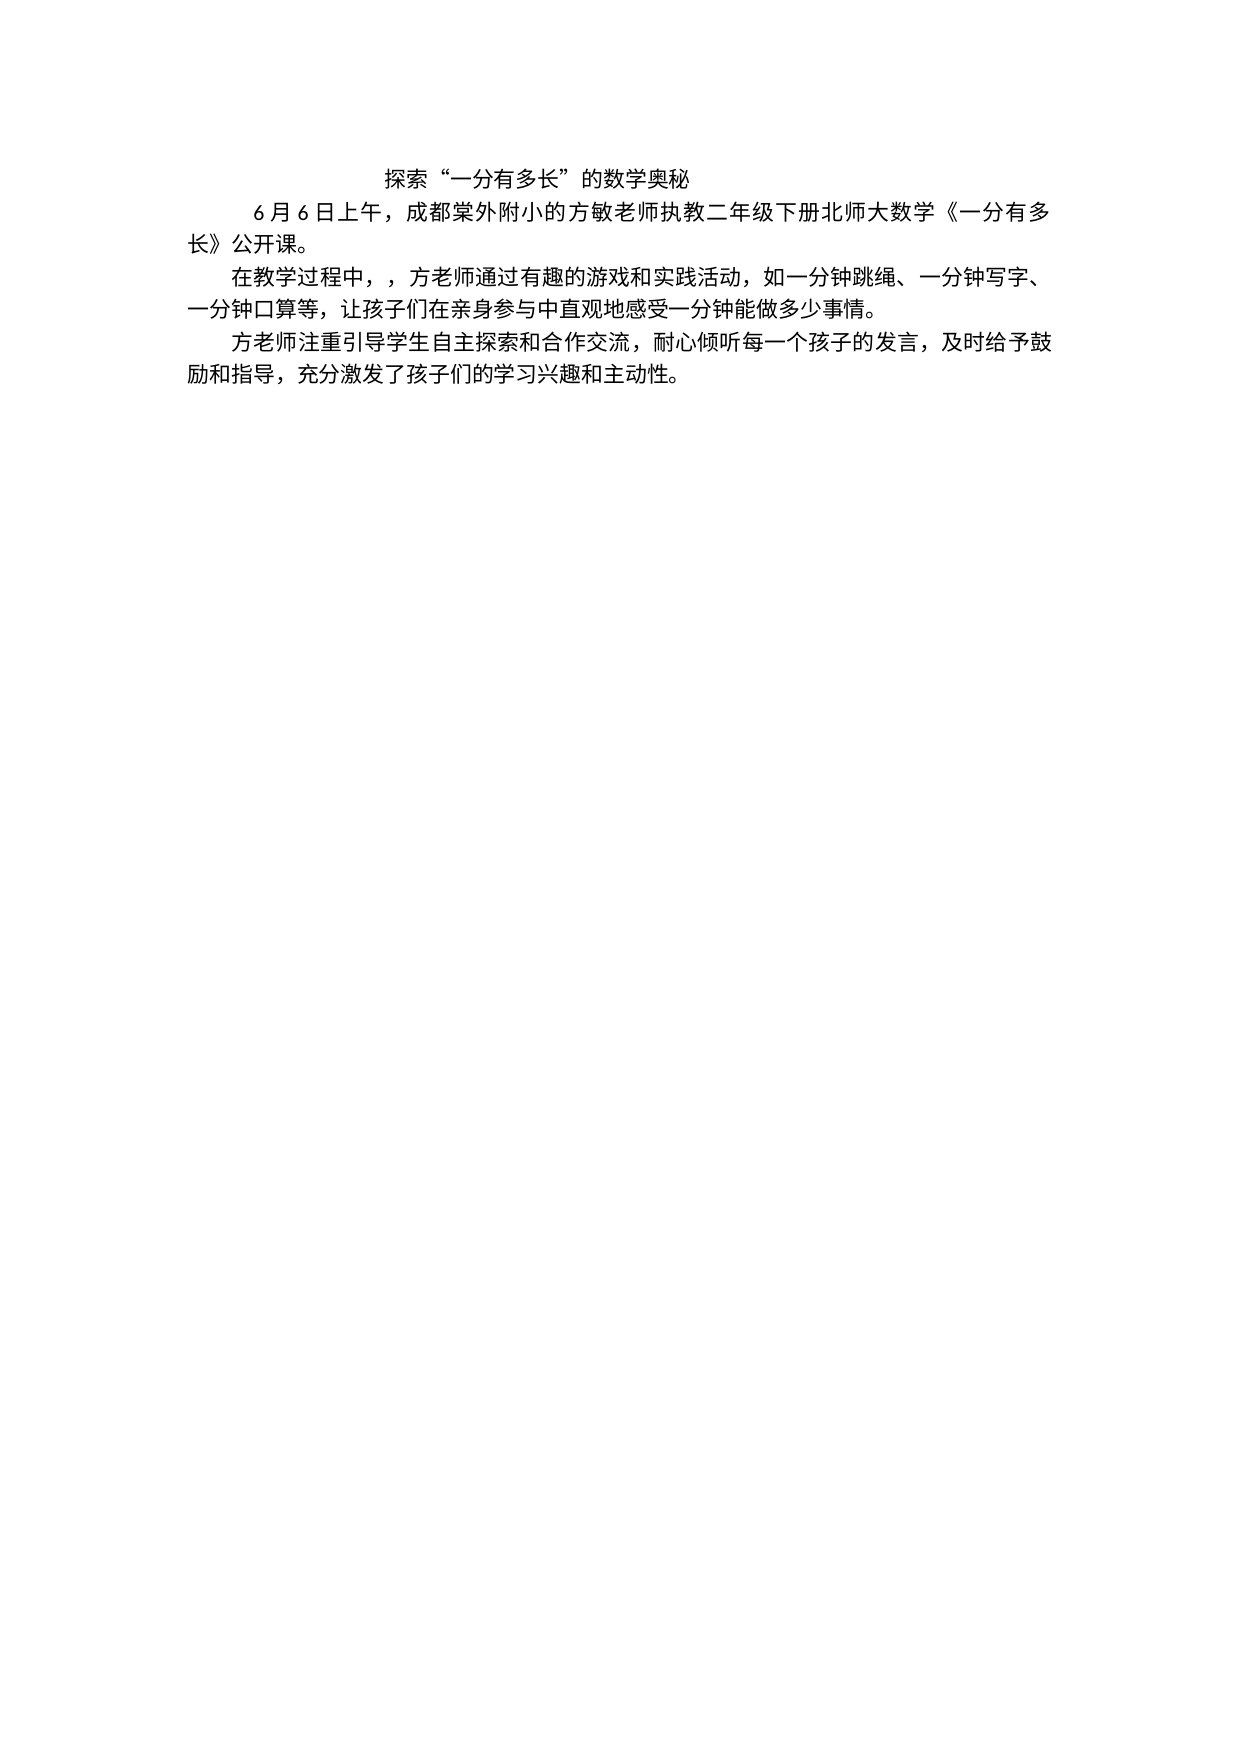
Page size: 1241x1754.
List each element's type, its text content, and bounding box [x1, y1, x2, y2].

text 探索“一分有多长”的数学奥秘 [187, 162, 1053, 194]
text 方老师注重引导学生自主探索和合作交流，耐心倾听每一个孩子的发言，及时给予鼓励和指导，充分激发了孩子们的学习兴趣和主动性。 [187, 324, 1053, 389]
text 6月6日上午，成都棠外附小的方敏老师执教二年级下册北师大数学《一分有多长》公开课。 [187, 194, 1053, 259]
text 在教学过程中，，方老师通过有趣的游戏和实践活动，如一分钟跳绳、一分钟写字、一分钟口算等，让孩子们在亲身参与中直观地感受一分钟能做多少事情。 [187, 259, 1053, 324]
